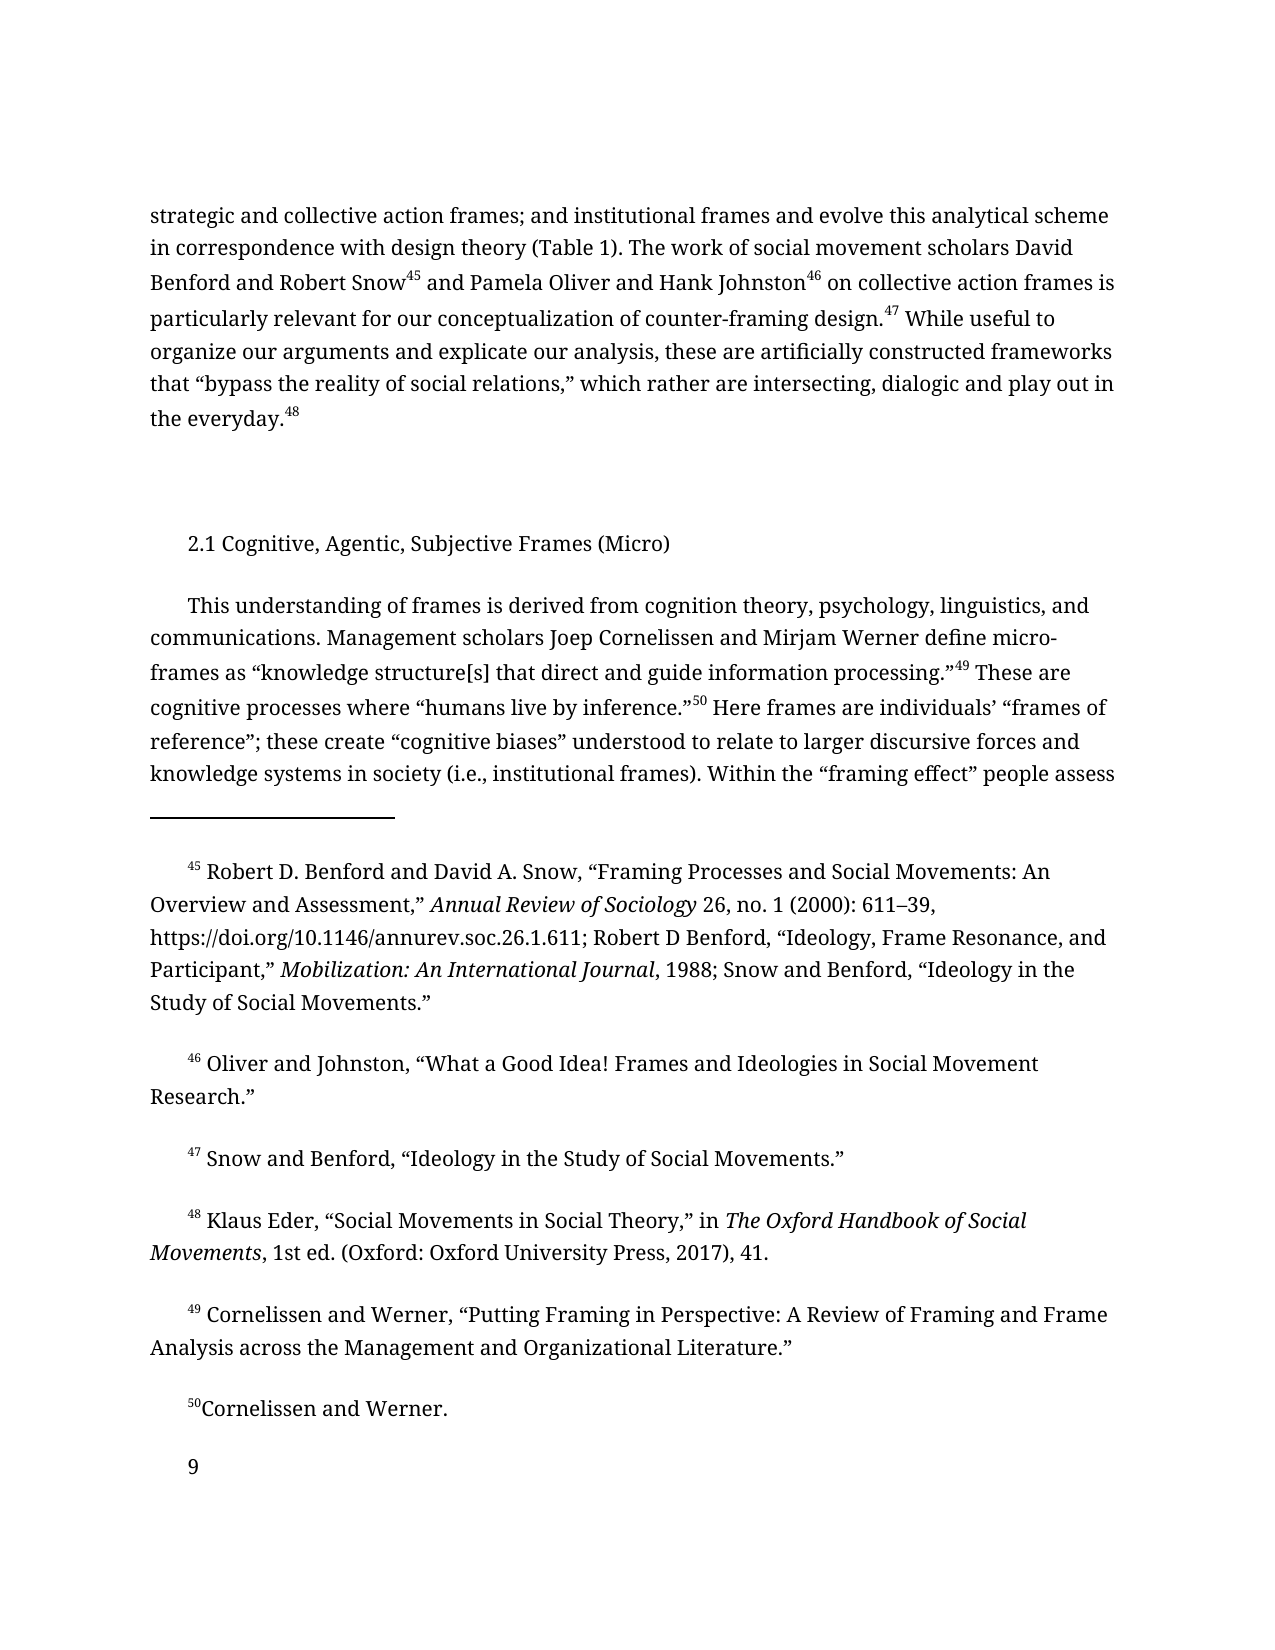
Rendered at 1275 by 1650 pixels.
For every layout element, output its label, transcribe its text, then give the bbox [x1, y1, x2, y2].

text This understanding of frames is derived from cognition theory, psychology, linguistics, and communications. Management scholars Joep Cornelissen and Mirjam Werner define micro-frames as “knowledge structure[s] that direct and guide information processing.” These are cognitive processes where “humans live by inference.” Here frames are individuals’ “frames of reference”; these create “cognitive biases” understood to relate to larger discursive forces and knowledge systems in society (i.e., institutional frames). Within the “framing effect” people assess situations through a process of internal comparison to a legitimate point of reference or baseline. This directly relates to automatic cognition processes and affect how people react to an issue, for example depending on how it is presented and perceived either as a loss or a gain. Cornelissen and Werner in their review highlight that better understanding is warranted of these ”agentic” – meaning the degree to which these frames engender action – and subjective micro-frames, and their “attendant biases.” [150, 591, 1125, 788]
subtitle 2.1 Cognitive, Agentic, Subjective Frames (Micro) [150, 529, 1125, 557]
text Our overall intention is to establish that design framing practices are in their essence political, and to achieve this we draw selectively on this literature on frame theory to develop our arguments. Following Merlijn van Hulst and Dvora Yanow and Barbara Gray and colleagues, we structure our arguments on frame theory according to agentic, subjective, or cognitive frames; strategic and collective action frames; and institutional frames and evolve this analytical scheme in correspondence with design theory (Table 1). The work of social movement scholars David Benford and Robert Snow and Pamela Oliver and Hank Johnston on collective action frames is particularly relevant for our conceptualization of counter-framing design. While useful to organize our arguments and explicate our analysis, these are artificially constructed frameworks that “bypass the reality of social relations,” which rather are intersecting, dialogic and play out in the everyday. [150, 201, 1125, 433]
